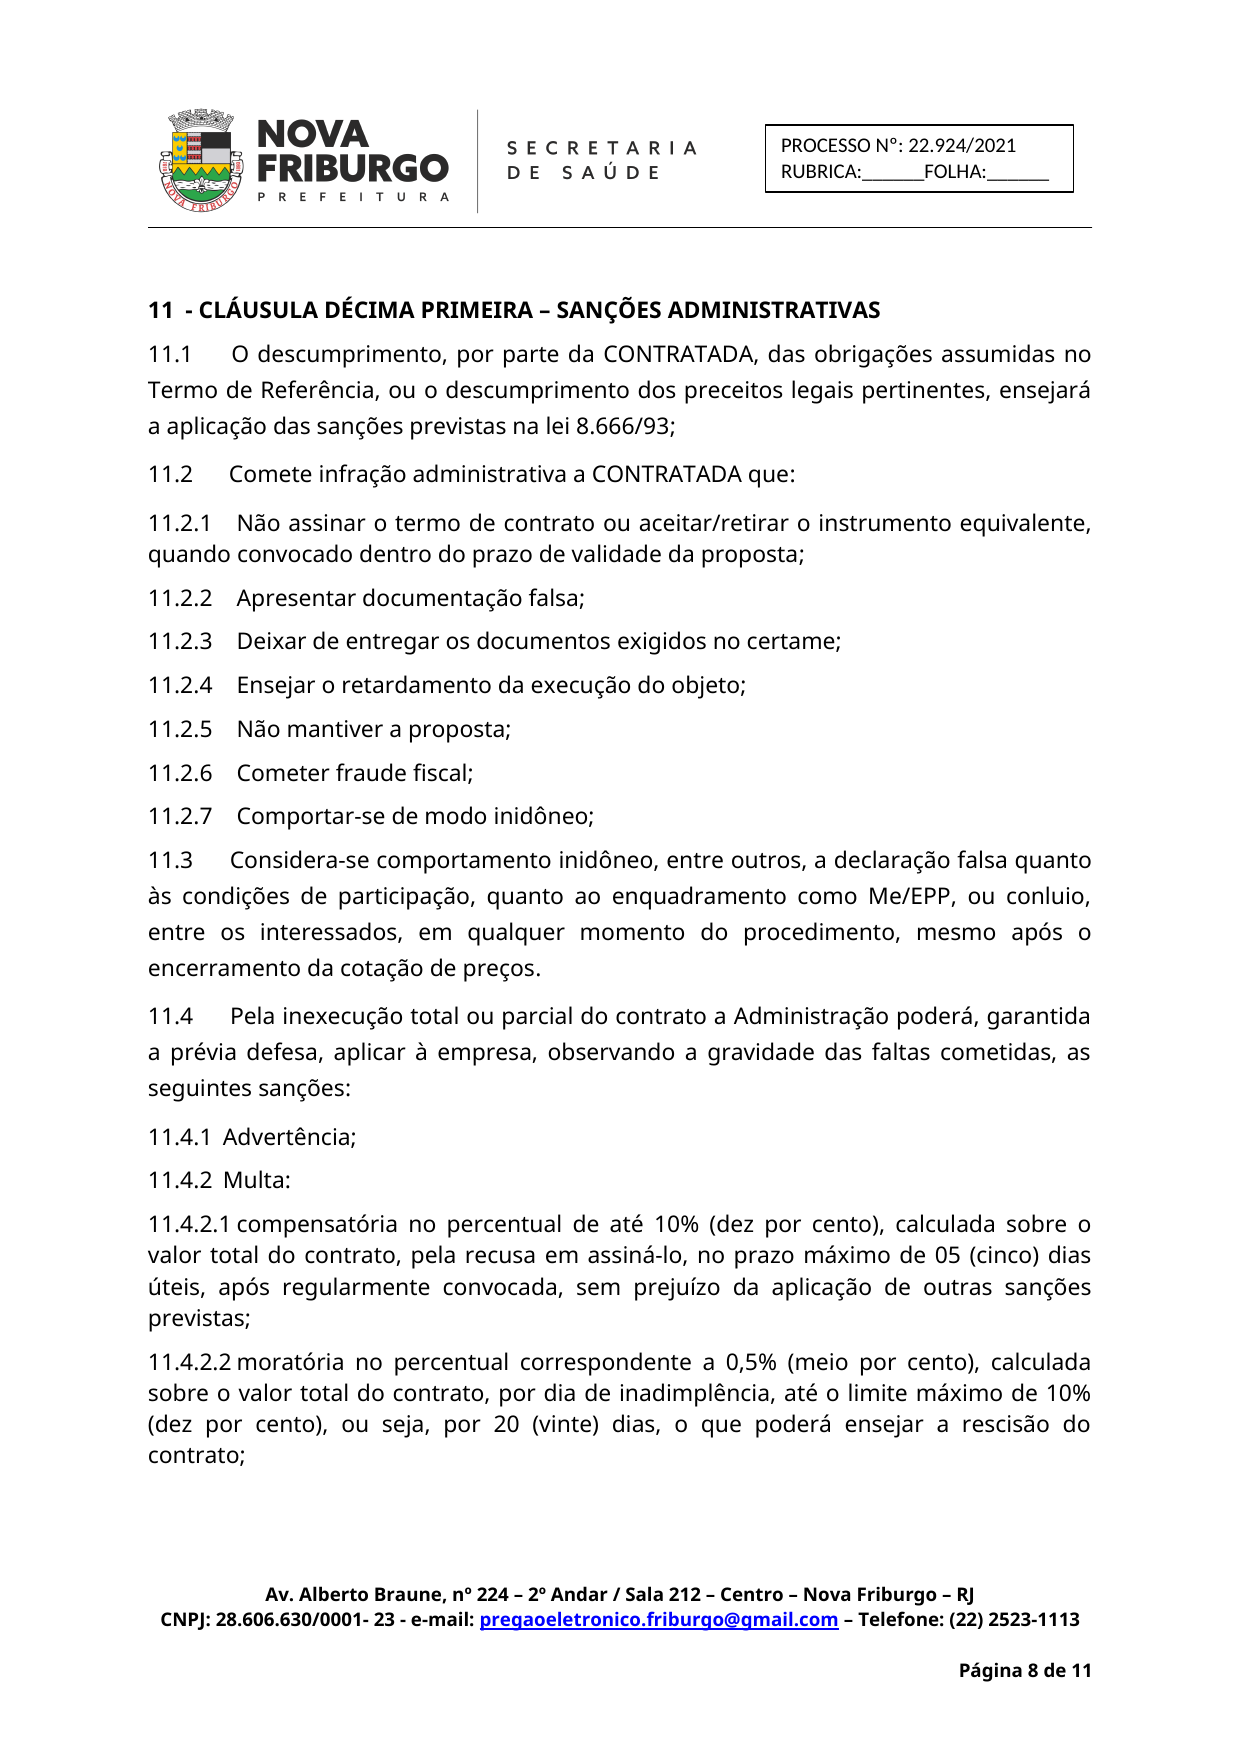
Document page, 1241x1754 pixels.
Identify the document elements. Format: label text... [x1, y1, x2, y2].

list Ensejar o retardamento da execução do objeto; [148, 669, 1092, 700]
list Não mantiver a proposta; [148, 713, 1092, 744]
list Advertência; [148, 1121, 1092, 1152]
list Apresentar documentação falsa; [148, 582, 1092, 613]
list Cometer fraude fiscal; [148, 757, 1092, 788]
list moratória no percentual correspondente a 0,5% (meio por cento), calculada sobre o valor total do contrato, por dia de inadimplência, até o limite máximo de 10% (dez por cento), ou seja, por 20 (vinte) dias, o que poderá ensejar a rescisão do contrato; [148, 1346, 1092, 1471]
list Comete infração administrativa a CONTRATADA que: [148, 458, 1092, 489]
list Deixar de entregar os documentos exigidos no certame; [148, 625, 1092, 657]
list Considera-se comportamento inidôneo, entre outros, a declaração falsa quanto às condições de participação, quanto ao enquadramento como Me/EPP, ou conluio, entre os interessados, em qualquer momento do procedimento, mesmo após o encerramento da cotação de preços. [148, 844, 1092, 983]
list O descumprimento, por parte da CONTRATADA, das obrigações assumidas no Termo de Referência, ou o descumprimento dos preceitos legais pertinentes, ensejará a aplicação das sanções previstas na lei 8.666/93; [148, 338, 1092, 441]
list Pela inexecução total ou parcial do contrato a Administração poderá, garantida a prévia defesa, aplicar à empresa, observando a gravidade das faltas cometidas, as seguintes sanções: [148, 1000, 1092, 1103]
picture [147, 100, 712, 225]
list Não assinar o termo de contrato ou aceitar/retirar o instrumento equivalente, quando convocado dentro do prazo de validade da proposta; [148, 507, 1092, 569]
list compensatória no percentual de até 10% (dez por cento), calculada sobre o valor total do contrato, pela recusa em assiná-lo, no prazo máximo de 05 (cinco) dias úteis, após regularmente convocada, sem prejuízo da aplicação de outras sanções previstas; [148, 1208, 1092, 1333]
list Multa: [148, 1164, 1092, 1196]
list Comportar-se de modo inidôneo; [148, 800, 1092, 832]
list - CLÁUSULA DÉCIMA PRIMEIRA – SANÇÕES ADMINISTRATIVAS [148, 294, 1092, 325]
